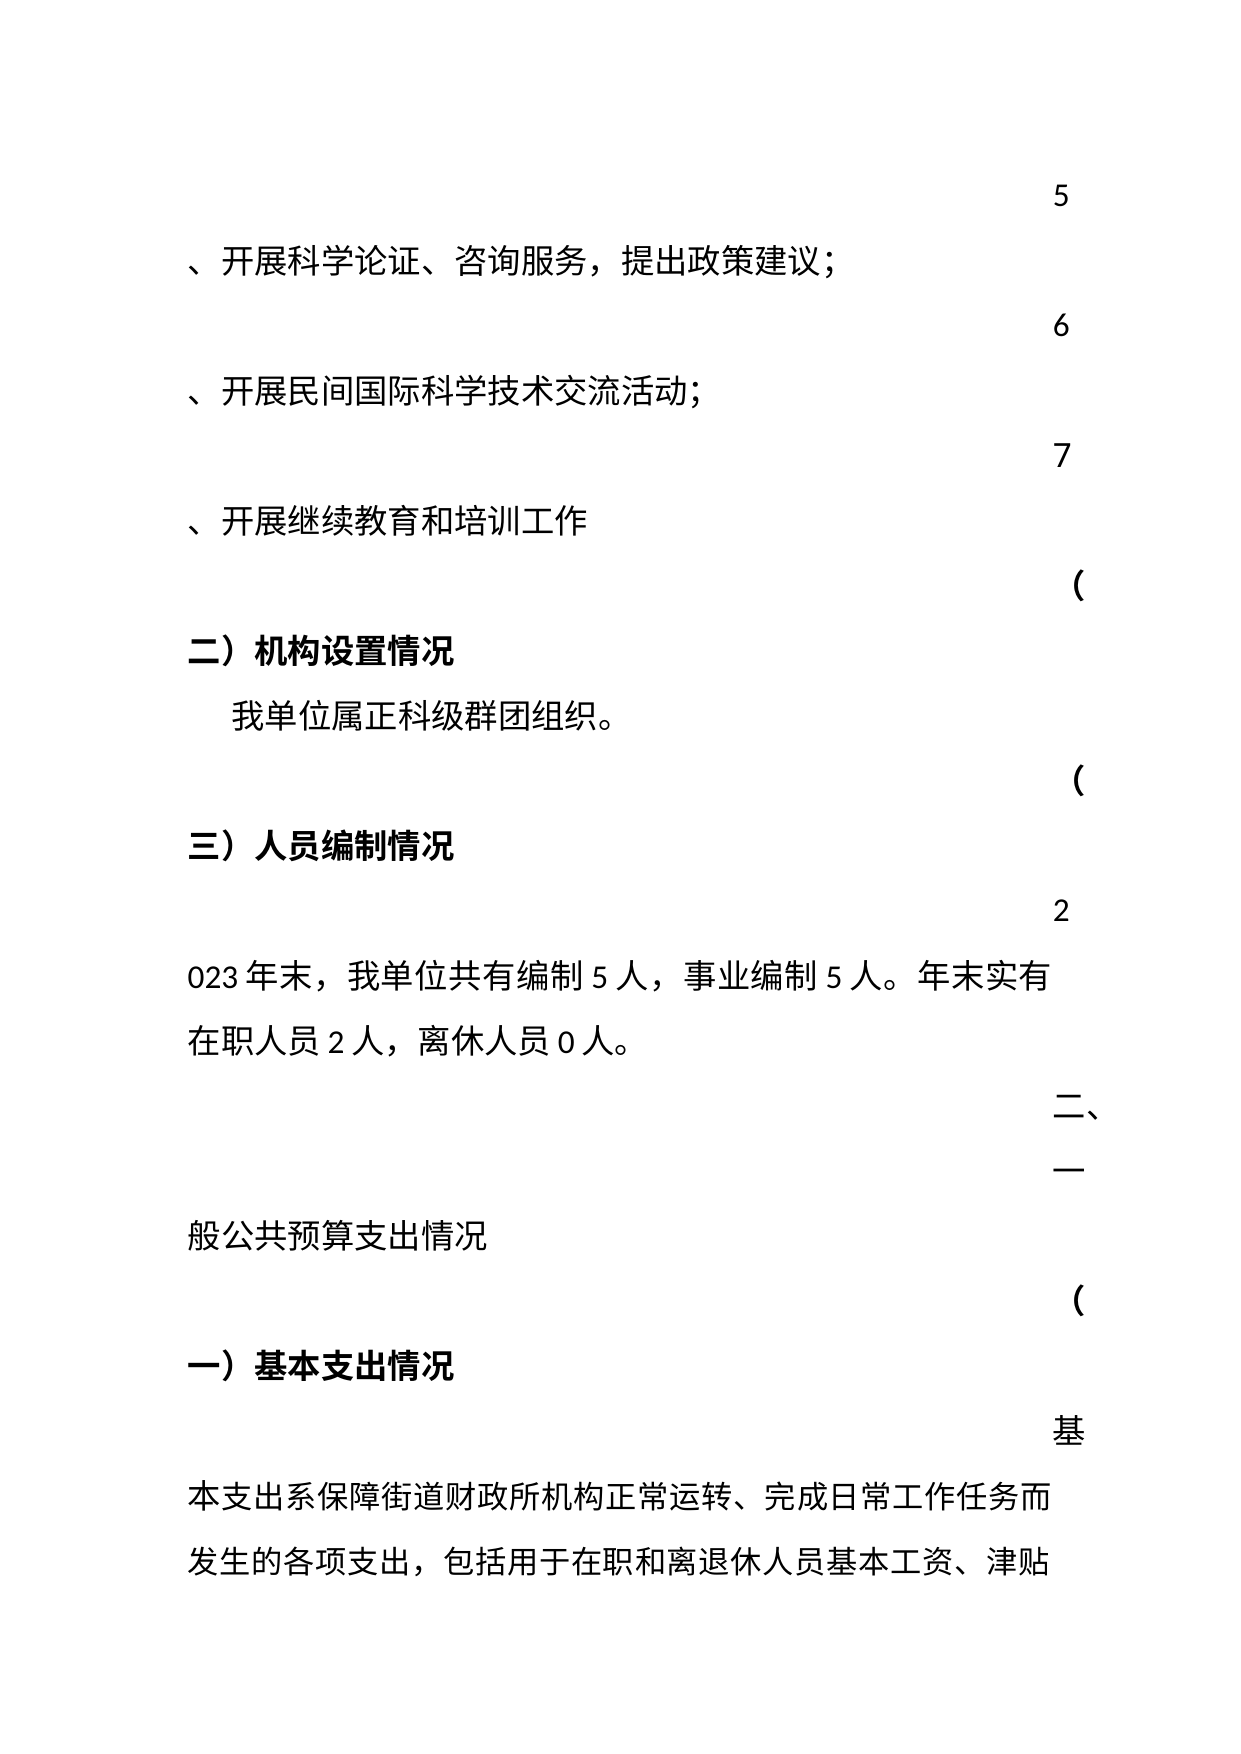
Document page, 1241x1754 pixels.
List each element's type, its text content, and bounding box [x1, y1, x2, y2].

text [187, 1397, 1053, 1592]
list 一般公共预算支出情况 [187, 1072, 1053, 1267]
subtitle 6、开展民间国际科学技术交流活动； [187, 292, 1053, 422]
text （二）机构设置情况 [187, 552, 1053, 682]
subtitle 7、开展继续教育和培训工作 [187, 422, 1053, 552]
text （三）人员编制情况 [187, 747, 1053, 877]
subtitle 5、开展科学论证、咨询服务，提出政策建议； [187, 162, 1053, 292]
text 2023年末，我单位共有编制5人，事业编制5人。年末实有在职人员2人，离休人员0人。 [187, 877, 1053, 1072]
text 我单位属正科级群团组织。 [187, 682, 1053, 747]
text （一）基本支出情况 [187, 1267, 1053, 1397]
